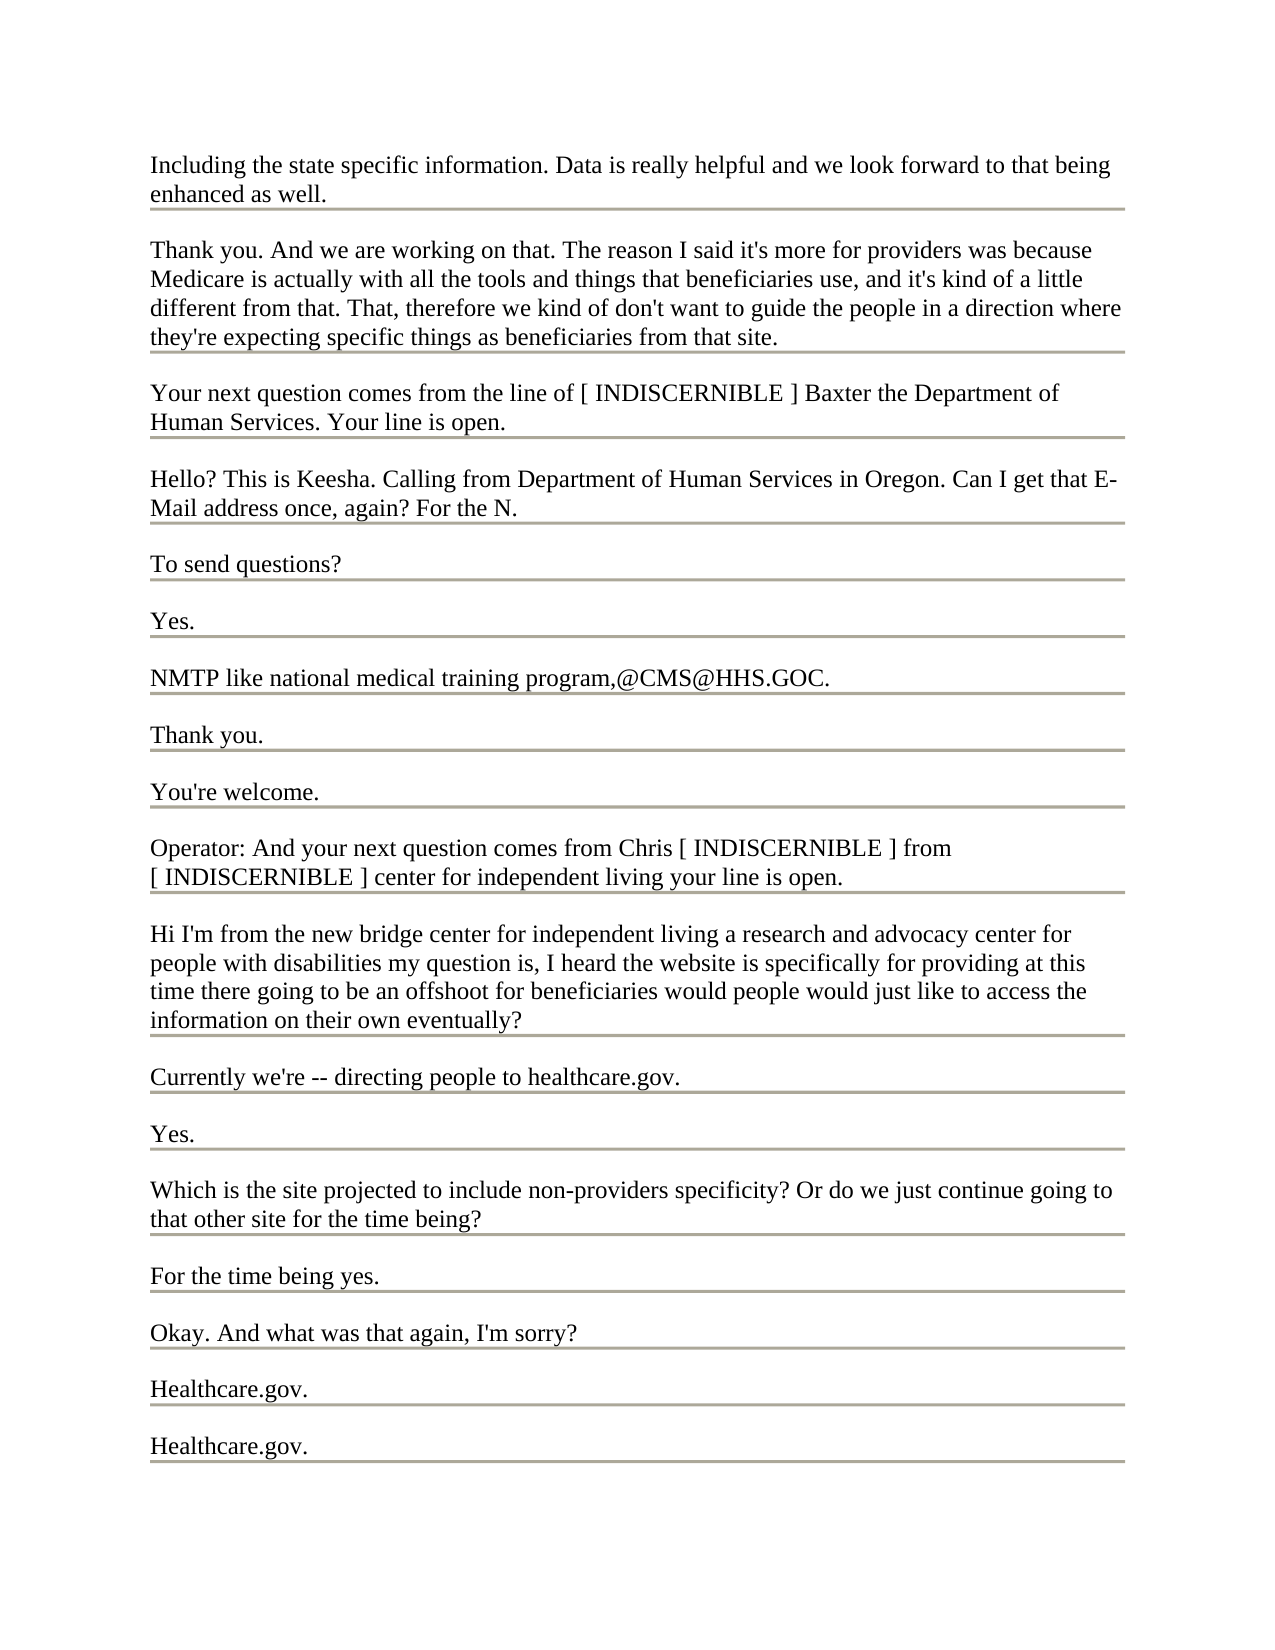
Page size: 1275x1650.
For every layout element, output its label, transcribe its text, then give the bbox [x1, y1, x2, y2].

text Hi I'm from the new bridge center for independent living a research and advocacy center for people with disabilities my question is, I heard the website is specifically for providing at this time there going to be an offshoot for beneficiaries would people would just like to access the information on their own eventually? [150, 919, 1125, 1033]
text Your next question comes from the line of [ INDISCERNIBLE ] Baxter the Department of Human Services. Your line is open. [150, 378, 1125, 436]
text Okay. And what was that again, I'm sorry? [150, 1318, 1125, 1346]
text For the time being yes. [150, 1261, 1125, 1289]
text Thank you. And we are working on that. The reason I said it's more for providers was because Medicare is actually with all the tools and things that beneficiaries use, and it's kind of a little different from that. That, therefore we kind of don't want to guide the people in a direction where they're expecting specific things as beneficiaries from that site. [150, 236, 1125, 350]
text Currently we're -- directing people to healthcare.gov. [150, 1062, 1125, 1090]
text Operator: And your next question comes from Chris [ INDISCERNIBLE ] from [ INDISCERNIBLE ] center for independent living your line is open. [150, 833, 1125, 890]
text You're welcome. [150, 777, 1125, 805]
text Thank you. [150, 720, 1125, 748]
text Yes. [150, 606, 1125, 635]
text NMTP like national medical training program,@CMS@HHS.GOC. [150, 663, 1125, 691]
text Which is the site projected to include non-providers specificity? Or do we just continue going to that other site for the time being? [150, 1176, 1125, 1233]
text Healthcare.gov. [150, 1431, 1125, 1460]
text Healthcare.gov. [150, 1374, 1125, 1403]
text Hello? This is Keesha. Calling from Department of Human Services in Oregon. Can I get that E-Mail address once, again? For the N. [150, 464, 1125, 521]
text Including the state specific information. Data is really helpful and we look forward to that being enhanced as well. [150, 150, 1125, 207]
text To send questions? [150, 549, 1125, 578]
text Yes. [150, 1119, 1125, 1147]
